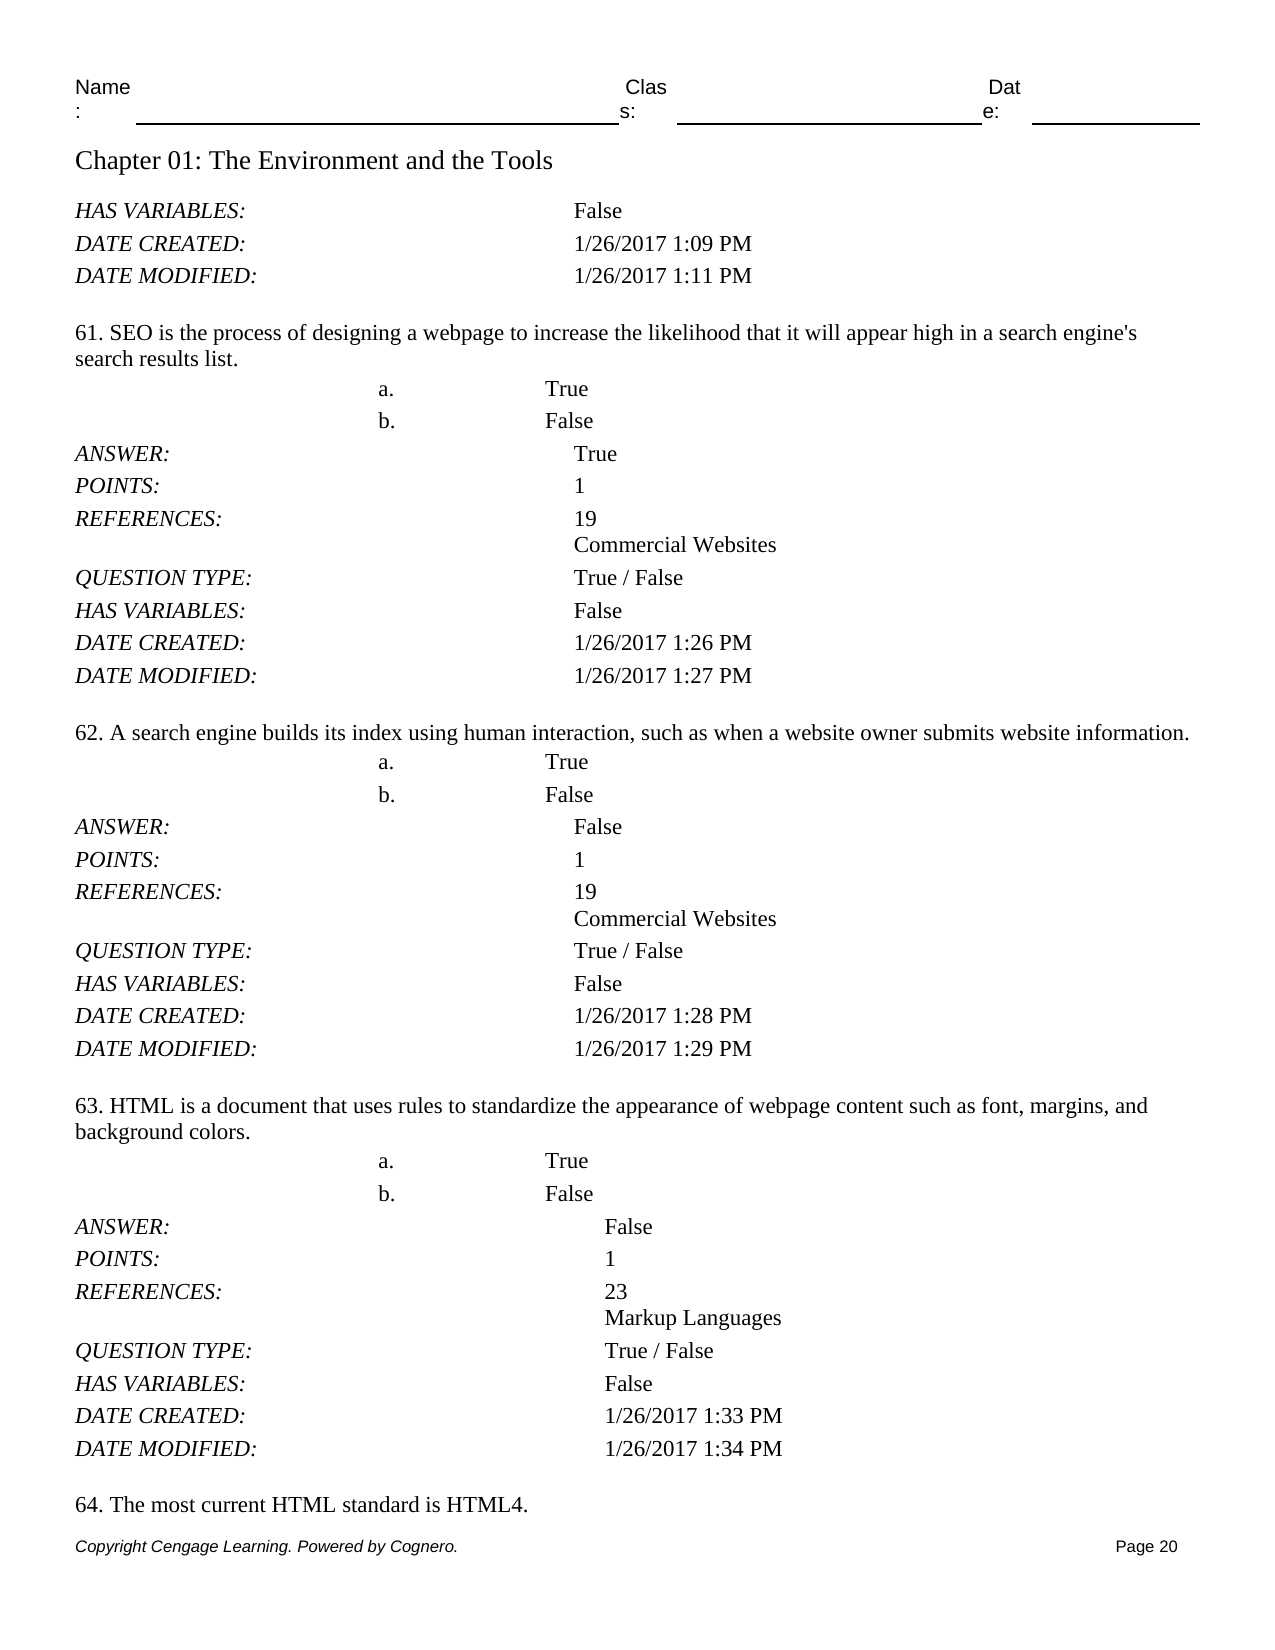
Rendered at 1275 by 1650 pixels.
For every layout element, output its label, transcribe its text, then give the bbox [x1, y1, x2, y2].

table_header 61. SEO is the process of designing a webpage to increase the likelihood that it will appear high in a search engine's search results list. [75, 319, 1200, 692]
table_header 62. A search engine builds its index using human interaction, such as when a website owner submits website information. [75, 719, 1200, 1065]
table_header 63. HTML is a document that uses rules to standardize the appearance of webpage content such as font, margins, and background colors. [75, 1092, 1200, 1464]
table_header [75, 1491, 1200, 1518]
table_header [75, 194, 1200, 292]
